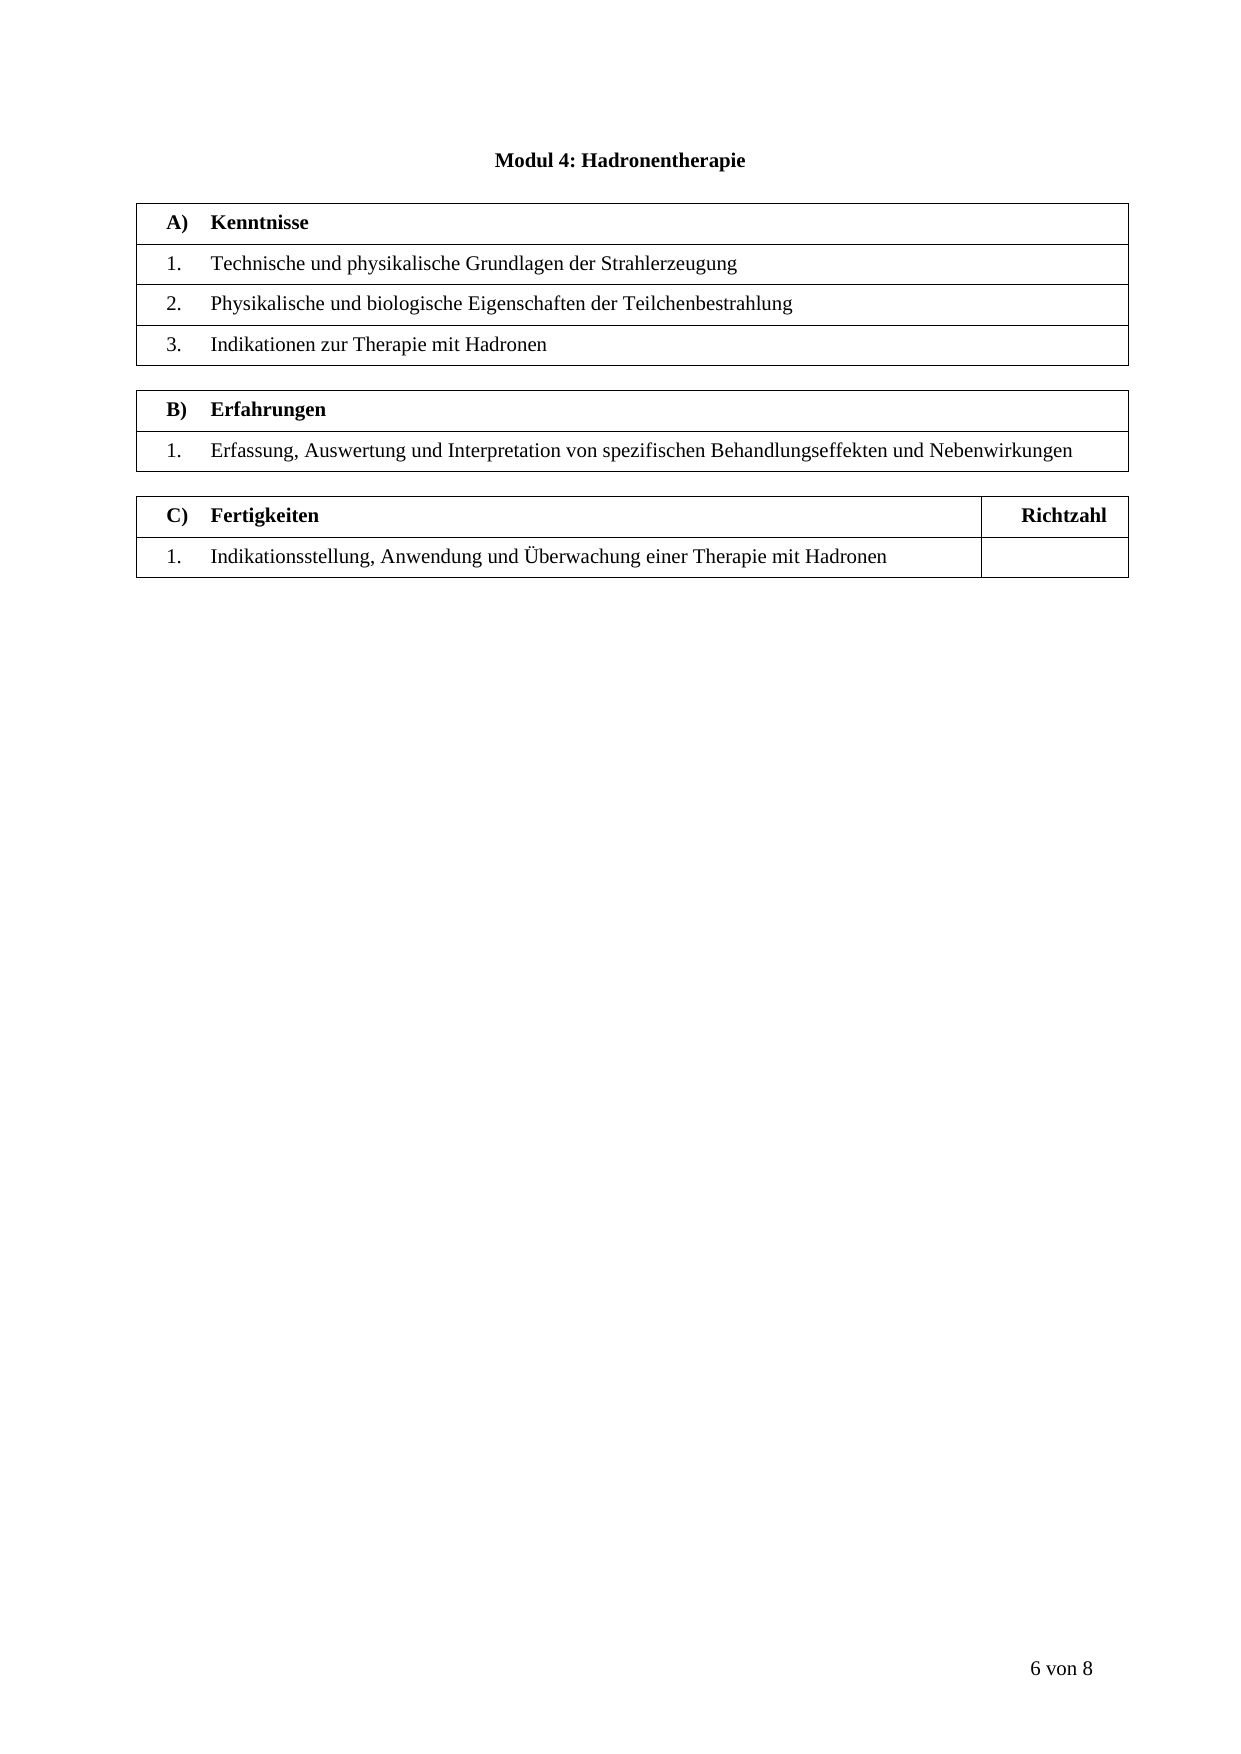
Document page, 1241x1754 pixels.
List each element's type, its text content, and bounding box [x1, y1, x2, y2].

table_header B) Erfahrungen [137, 391, 1128, 431]
table_cell Indikationen zur Therapie mit Hadronen [137, 326, 1128, 365]
table_cell Physikalische und biologische Eigenschaften der Teilchenbestrahlung [137, 285, 1128, 324]
table_cell Indikationsstellung, Anwendung und Überwachung einer Therapie mit Hadronen [137, 538, 981, 577]
table_header C) Fertigkeiten [137, 497, 981, 537]
table_cell Erfassung, Auswertung und Interpretation von spezifischen Behandlungseffekten und Nebenwirkungen [137, 432, 1128, 471]
text Modul 4: Hadronentherapie [148, 148, 1092, 172]
table_header A) Kenntnisse [137, 204, 1128, 243]
table_header Richtzahl [982, 497, 1128, 537]
table_cell [982, 538, 1128, 577]
table_cell Technische und physikalische Grundlagen der Strahlerzeugung [137, 245, 1128, 284]
